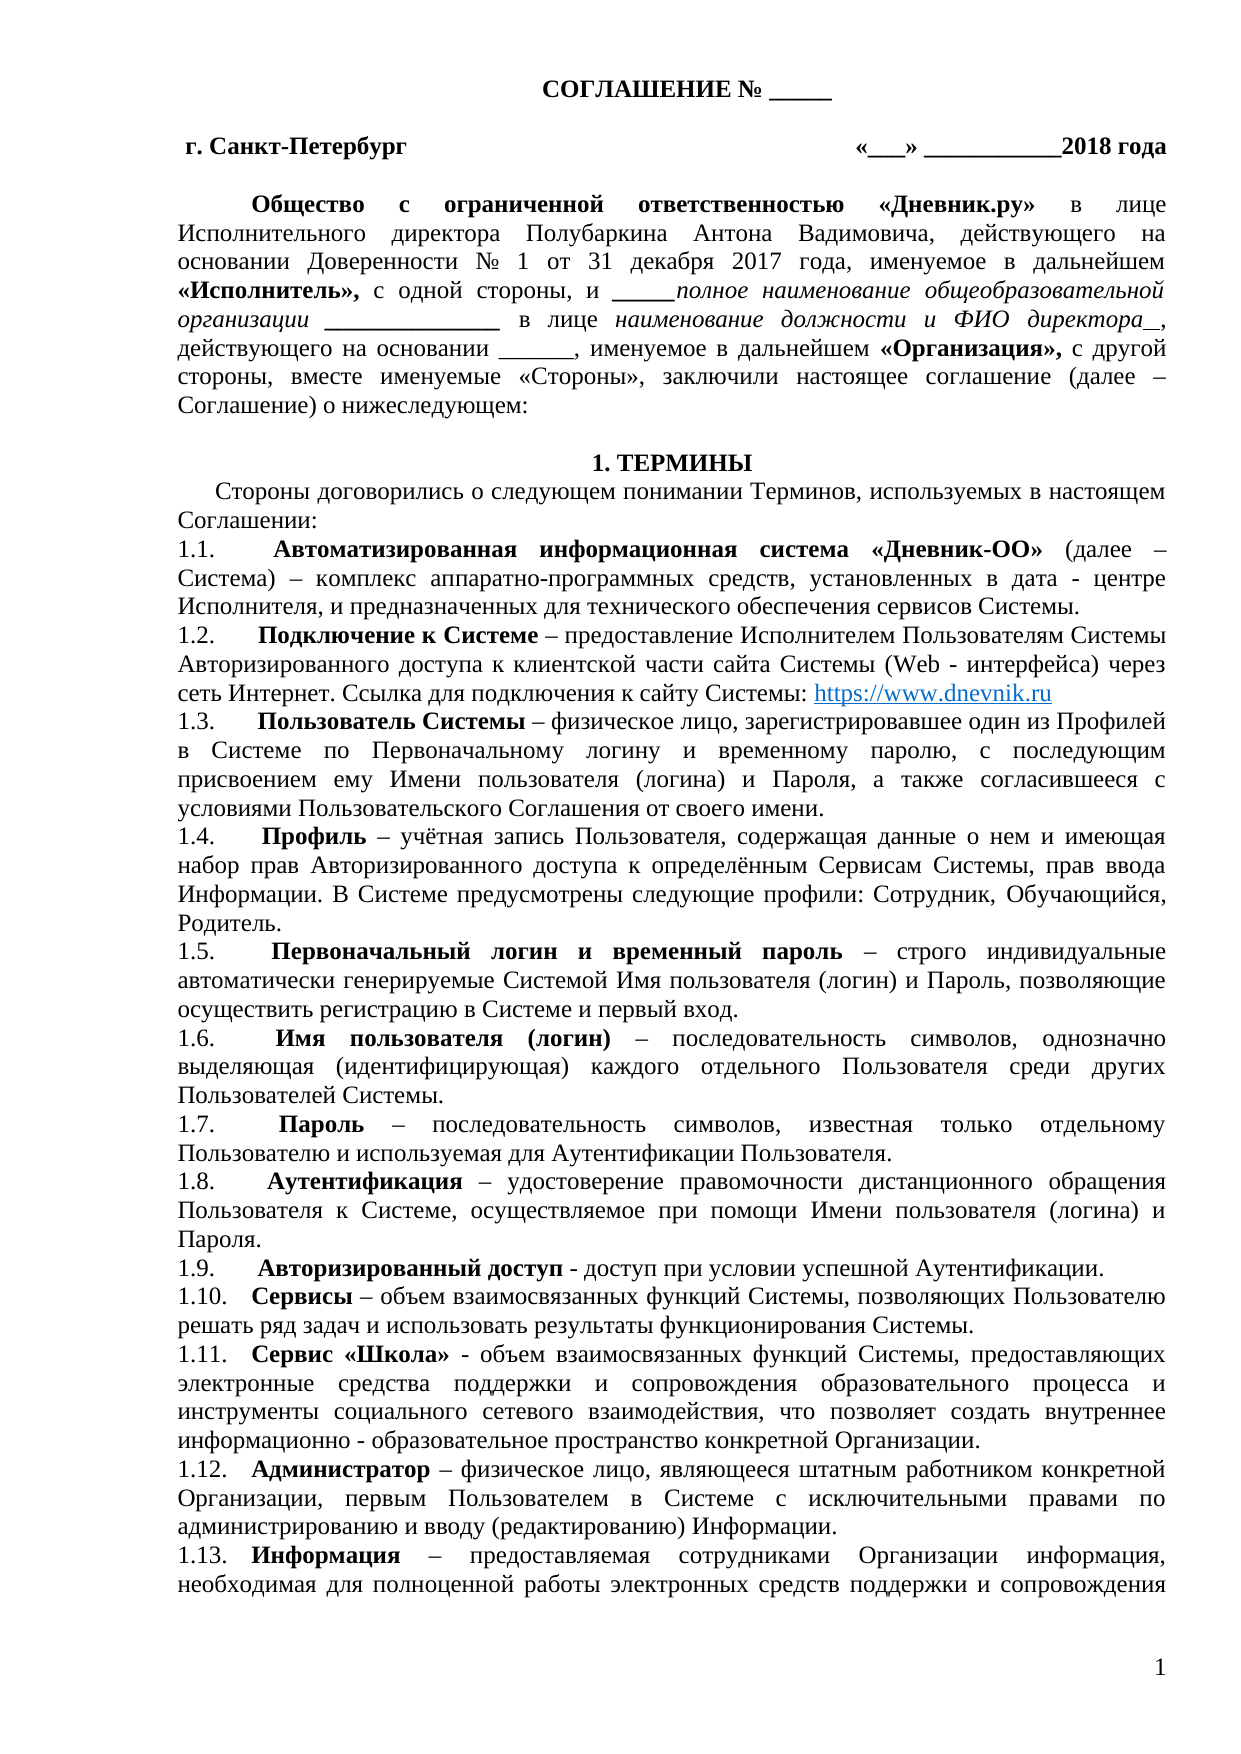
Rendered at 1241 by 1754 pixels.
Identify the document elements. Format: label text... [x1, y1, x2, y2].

text Администратор – физическое лицо, являющееся штатным работником конкретной Организации, первым Пользователем в Системе с исключительными правами по администрированию и вводу (редактированию) Информации. [177, 1454, 1167, 1540]
text Первоначальный логин и временный пароль – строго индивидуальные автоматически генерируемые Системой Имя пользователя (логин) и Пароль, позволяющие осуществить регистрацию в Системе и первый вход. [177, 936, 1167, 1023]
list Авторизированный доступ - доступ при условии успешной Аутентификации. [177, 1253, 1167, 1281]
text Сервис «Школа» - объем взаимосвязанных функций Системы, предоставляющих электронные средства поддержки и сопровождения образовательного процесса и инструменты социального сетевого взаимодействия, что позволяет создать внутреннее информационно - образовательное пространство конкретной Организации. [177, 1339, 1167, 1454]
list Пароль – последовательность символов, известная только отдельному Пользователю и используемая для Аутентификации Пользователя. [177, 1109, 1167, 1166]
text Стороны договорились о следующем понимании Терминов, используемых в настоящем Соглашении: [177, 476, 1167, 534]
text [177, 1540, 1167, 1598]
text Имя пользователя (логин) – последовательность символов, однозначно выделяющая (идентифицирующая) каждого отдельного Пользователя среди других Пользователей Системы. [177, 1023, 1167, 1109]
list Пользователь Системы – физическое лицо, зарегистрировавшее один из Профилей в Системе по Первоначальному логину и временному паролю, с последующим присвоением ему Имени пользователя (логина) и Пароля, а также согласившееся с условиями Пользовательского Соглашения от своего имени. [177, 706, 1167, 821]
list Сервисы – объем взаимосвязанных функций Системы, позволяющих Пользователю решать ряд задач и использовать результаты функционирования Системы. [177, 1281, 1167, 1339]
list Подключение к Системе – предоставление Исполнителем Пользователям Системы Авторизированного доступа к клиентской части сайта Системы (Web - интерфейса) через сеть Интернет. Ссылка для подключения к сайту Системы: https://www.dnevnik.ru [177, 620, 1167, 706]
text г. Санкт-Петербург 2018 года [177, 131, 1167, 160]
list Аутентификация – удостоверение правомочности дистанционного обращения Пользователя к Системе, осуществляемое при помощи Имени пользователя (логина) и Пароля. [177, 1166, 1167, 1253]
text 1. ТЕРМИНЫ [177, 448, 1167, 476]
text Общество с ограниченной ответственностью «Дневник.ру» в лице Исполнительного директора Полубаркина Антона Вадимовича, действующего на основании Доверенности № 1 от 31 декабря 2017 года, именуемое в дальнейшем «Исполнитель», с одной стороны, и именуемое в дальнейшем «Организация», с другой стороны, вместе именуемые «Стороны», заключили настоящее соглашение (далее – Соглашение) о нижеследующем: [177, 189, 1167, 419]
list Профиль – учётная запись Пользователя, содержащая данные о нем и имеющая набор прав Авторизированного доступа к определённым Сервисам Системы, прав ввода Информации. В Системе предусмотрены следующие профили: Сотрудник, Обучающийся, Родитель. [177, 821, 1167, 936]
text Автоматизированная информационная система «Дневник-ОО» (далее – Система) – комплекс аппаратно-программных средств, установленных в дата - центре Исполнителя, и предназначенных для технического обеспечения сервисов Системы. [177, 534, 1167, 620]
text СОГЛАШЕНИЕ № [177, 74, 1167, 103]
